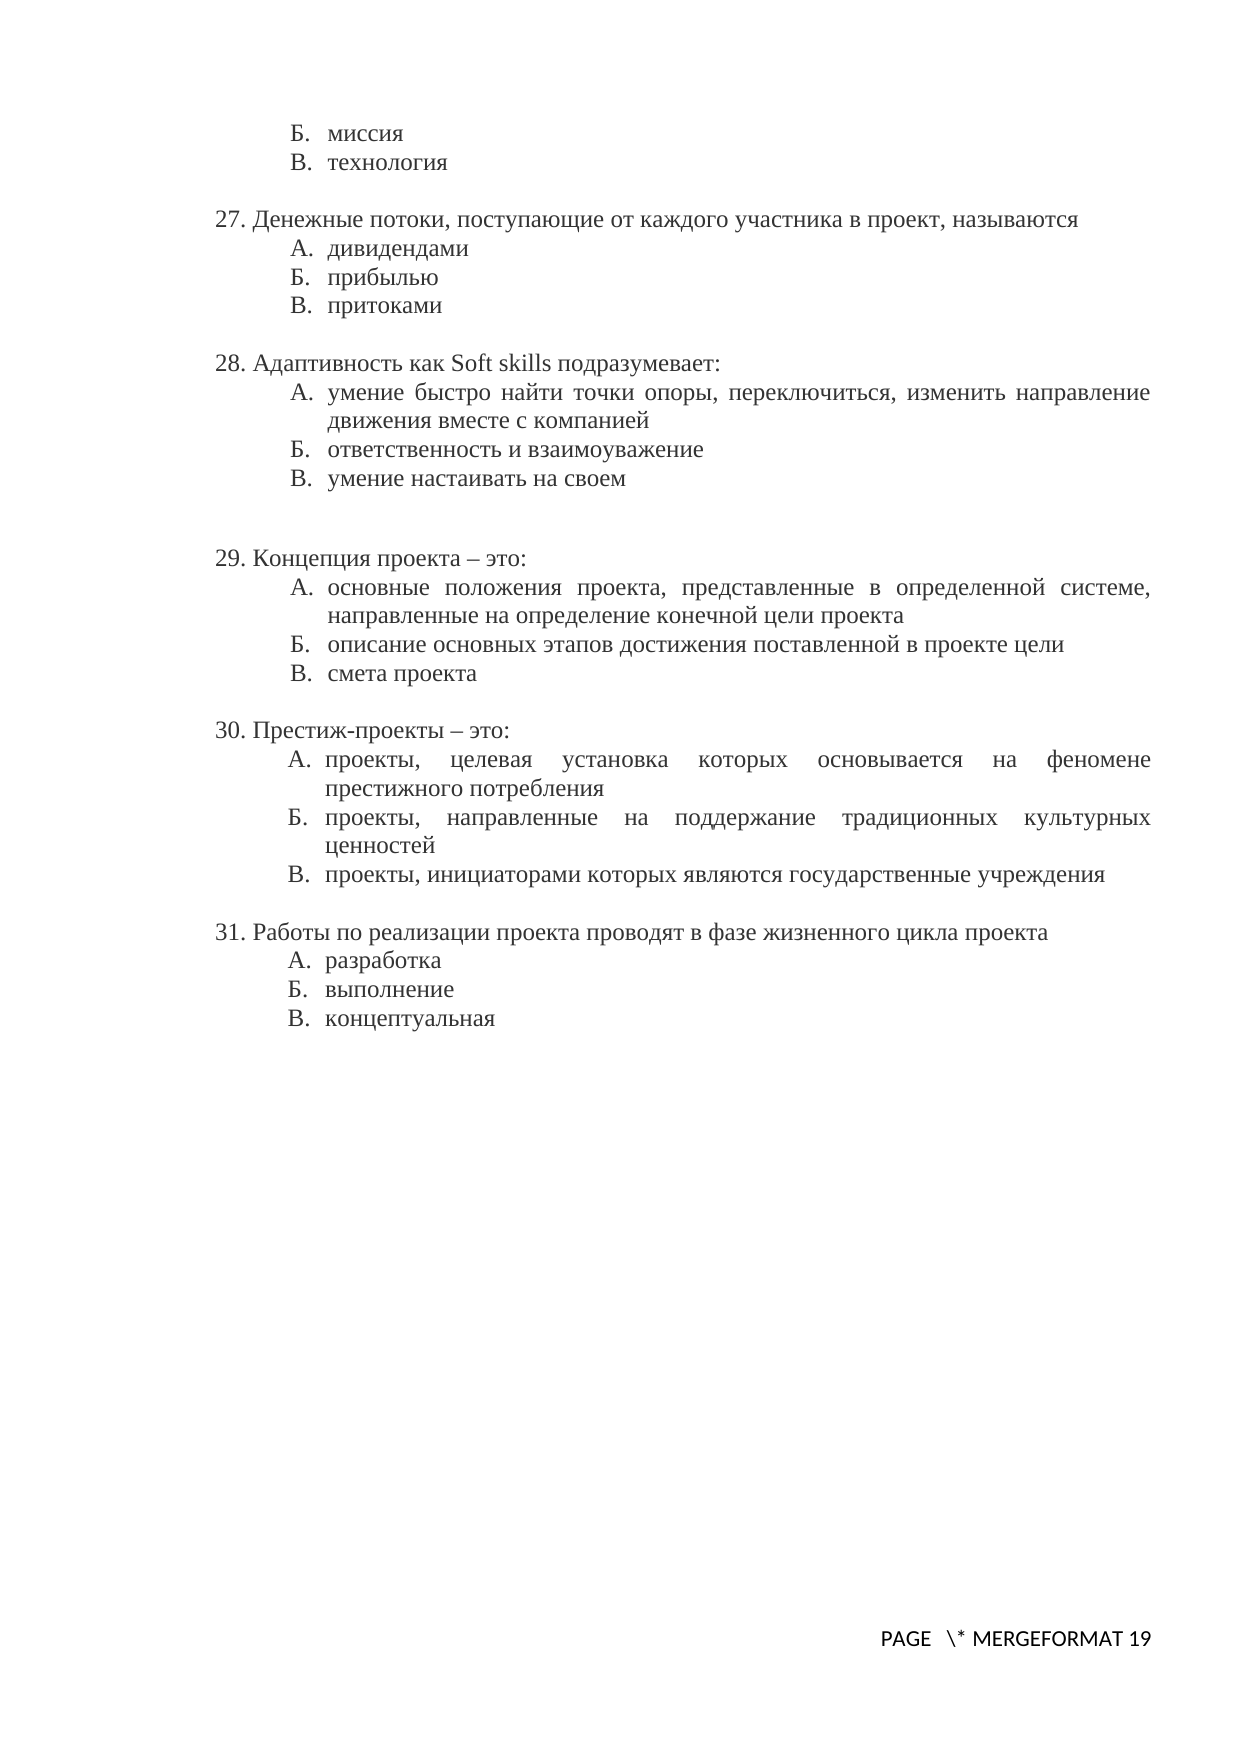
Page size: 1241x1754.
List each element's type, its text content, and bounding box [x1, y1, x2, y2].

list миссия [290, 118, 1152, 147]
list прибылью [290, 262, 1152, 291]
list концептуальная [287, 1003, 1152, 1032]
list выполнение [287, 974, 1152, 1003]
list Престиж-проекты – это: [215, 715, 1152, 744]
list ответственность и взаимоуважение [290, 434, 1152, 463]
list притоками [290, 291, 1152, 319]
list Денежные потоки, поступающие от каждого участника в проект, называются [215, 204, 1152, 233]
list смета проекта [290, 658, 1152, 687]
list умение быстро найти точки опоры, переключиться, изменить направление движения вместе с компанией [290, 377, 1152, 434]
list Работы по реализации проекта проводят в фазе жизненного цикла проекта [215, 917, 1152, 945]
list технология [290, 147, 1152, 176]
list проекты, целевая установка которых основывается на феномене престижного потребления [287, 744, 1152, 802]
list разработка [287, 945, 1152, 974]
list основные положения проекта, представленные в определенной системе, направленные на определение конечной цели проекта [290, 572, 1152, 629]
list дивидендами [290, 233, 1152, 262]
list умение настаивать на своем [290, 463, 1152, 492]
list Концепция проекта – это: [215, 543, 1152, 572]
list проекты, инициаторами которых являются государственные учреждения [287, 859, 1152, 888]
list Адаптивность как Soft skills подразумевает: [215, 348, 1152, 377]
list проекты, направленные на поддержание традиционных культурных ценностей [287, 802, 1152, 859]
list описание основных этапов достижения поставленной в проекте цели [290, 629, 1152, 658]
